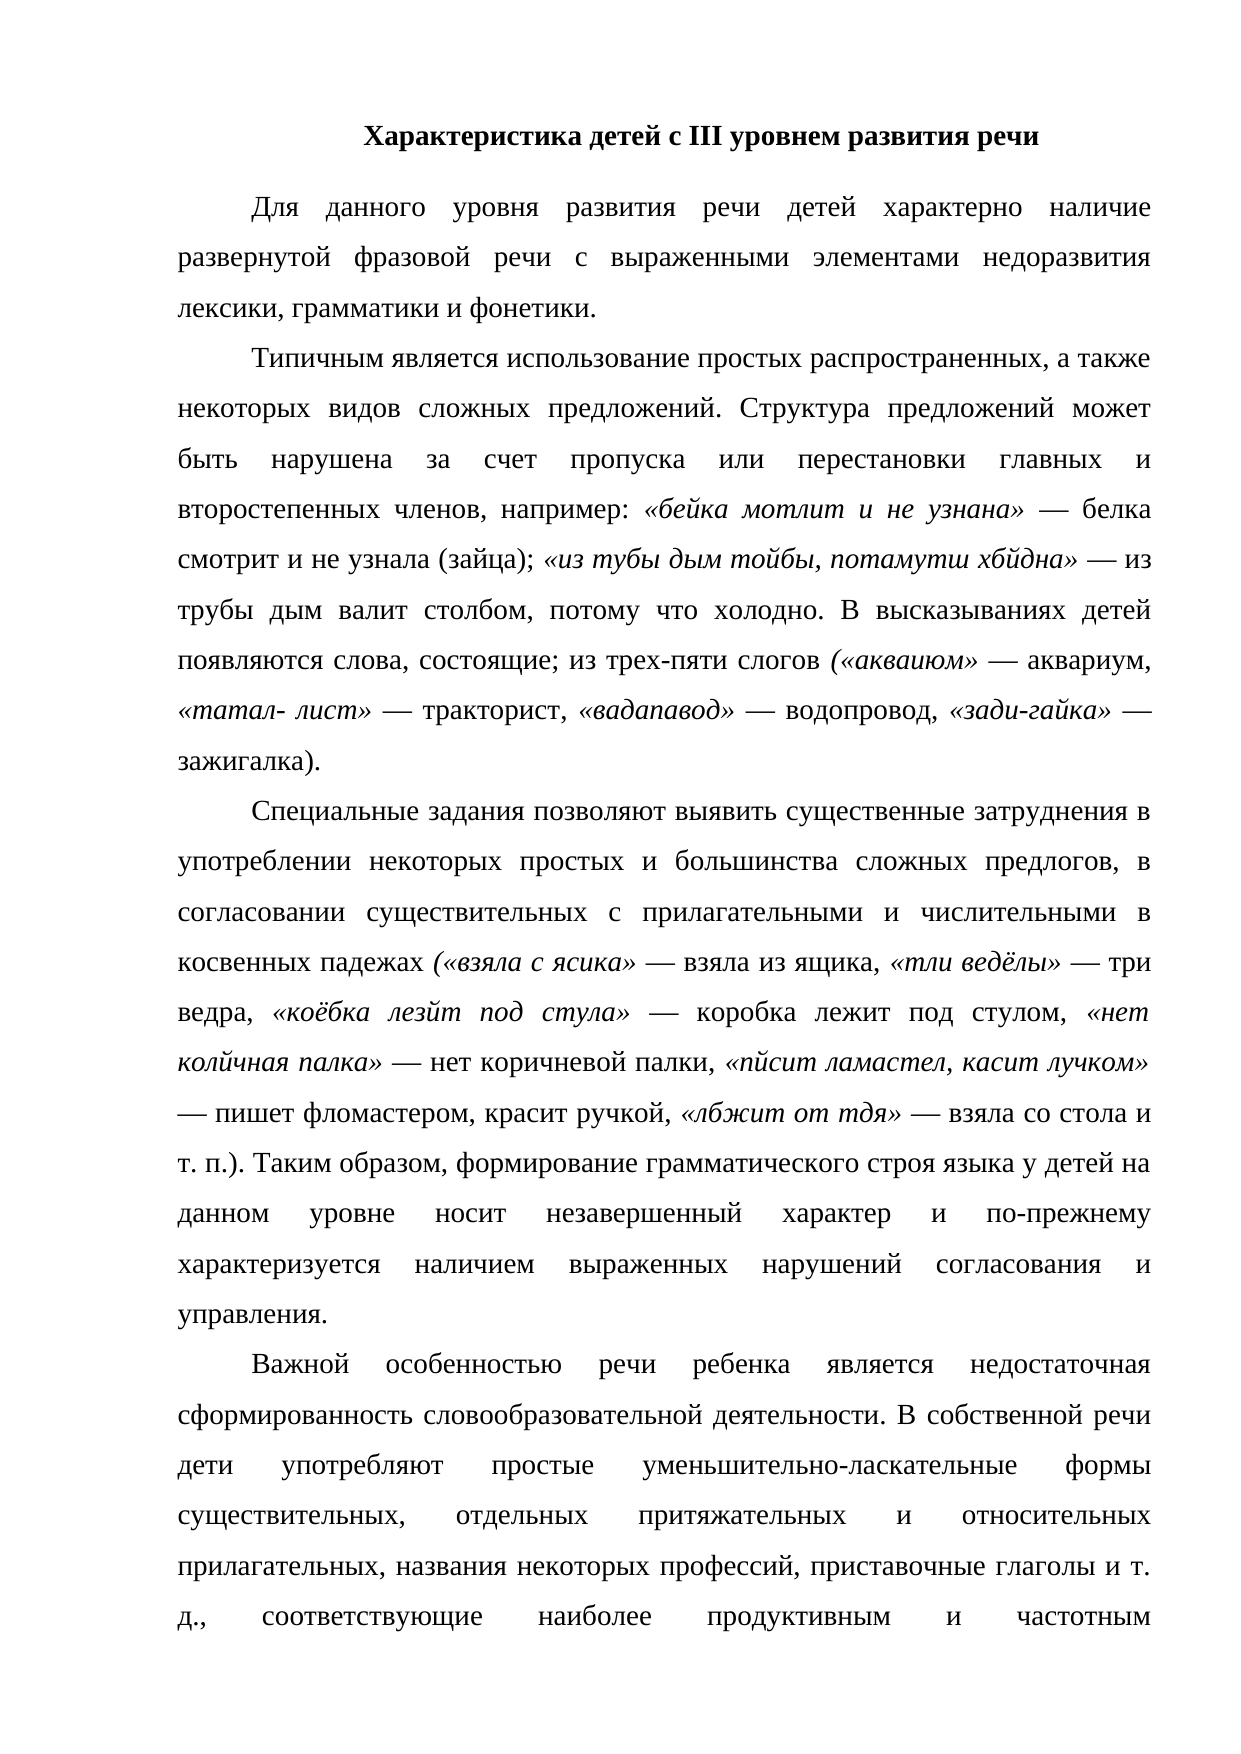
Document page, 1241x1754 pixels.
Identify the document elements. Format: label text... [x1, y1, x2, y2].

text Специальные задания позволяют выявить существенные затруднения в употреблении некоторых простых и большинства сложных предлогов, в согласовании существительных с прилагательными и числительными в косвенных падежах («взяла с ясика» — взяла из ящика, «тли ведёлы» — три ведра, «коёбка лезйт под стула» — коробка лежит под стулом, «нет колйчная палка» — нет коричневой палки, «пйсит ламастел, касит лучком» — пишет фломастером, красит ручкой, «лбжит от тдя» — взяла со стола и т. п.). Таким образом, формирование грамматического строя языка у детей на данном уровне носит незавершенный характер и по-прежнему характеризуется наличием выраженных нарушений согласования и управления. [177, 793, 1152, 1330]
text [177, 1346, 1152, 1632]
text Для данного уровня развития речи детей характерно наличие развернутой фразовой речи с выраженными элементами недоразвития лексики, грамматики и фонетики. [177, 189, 1152, 323]
text Характеристика детей с III уровнем развития речи [177, 118, 1152, 152]
text Типичным является использование простых распространенных, а также некоторых видов сложных предложений. Структура предложений может быть нарушена за счет пропуска или перестановки главных и второстепенных членов, например: «бейка мотлит и не узнана» — белка смотрит и не узнала (зайца); «из тубы дым тойбы, потамутш хбйдна» — из трубы дым валит столбом, потому что холодно. В высказываниях детей появляются слова, состоящие; из трех-пяти слогов («акваиюм» — аквариум, «татал- лист» — тракторист, «вадапавод» — водопровод, «зади-гайка» — зажигалка). [177, 340, 1152, 776]
